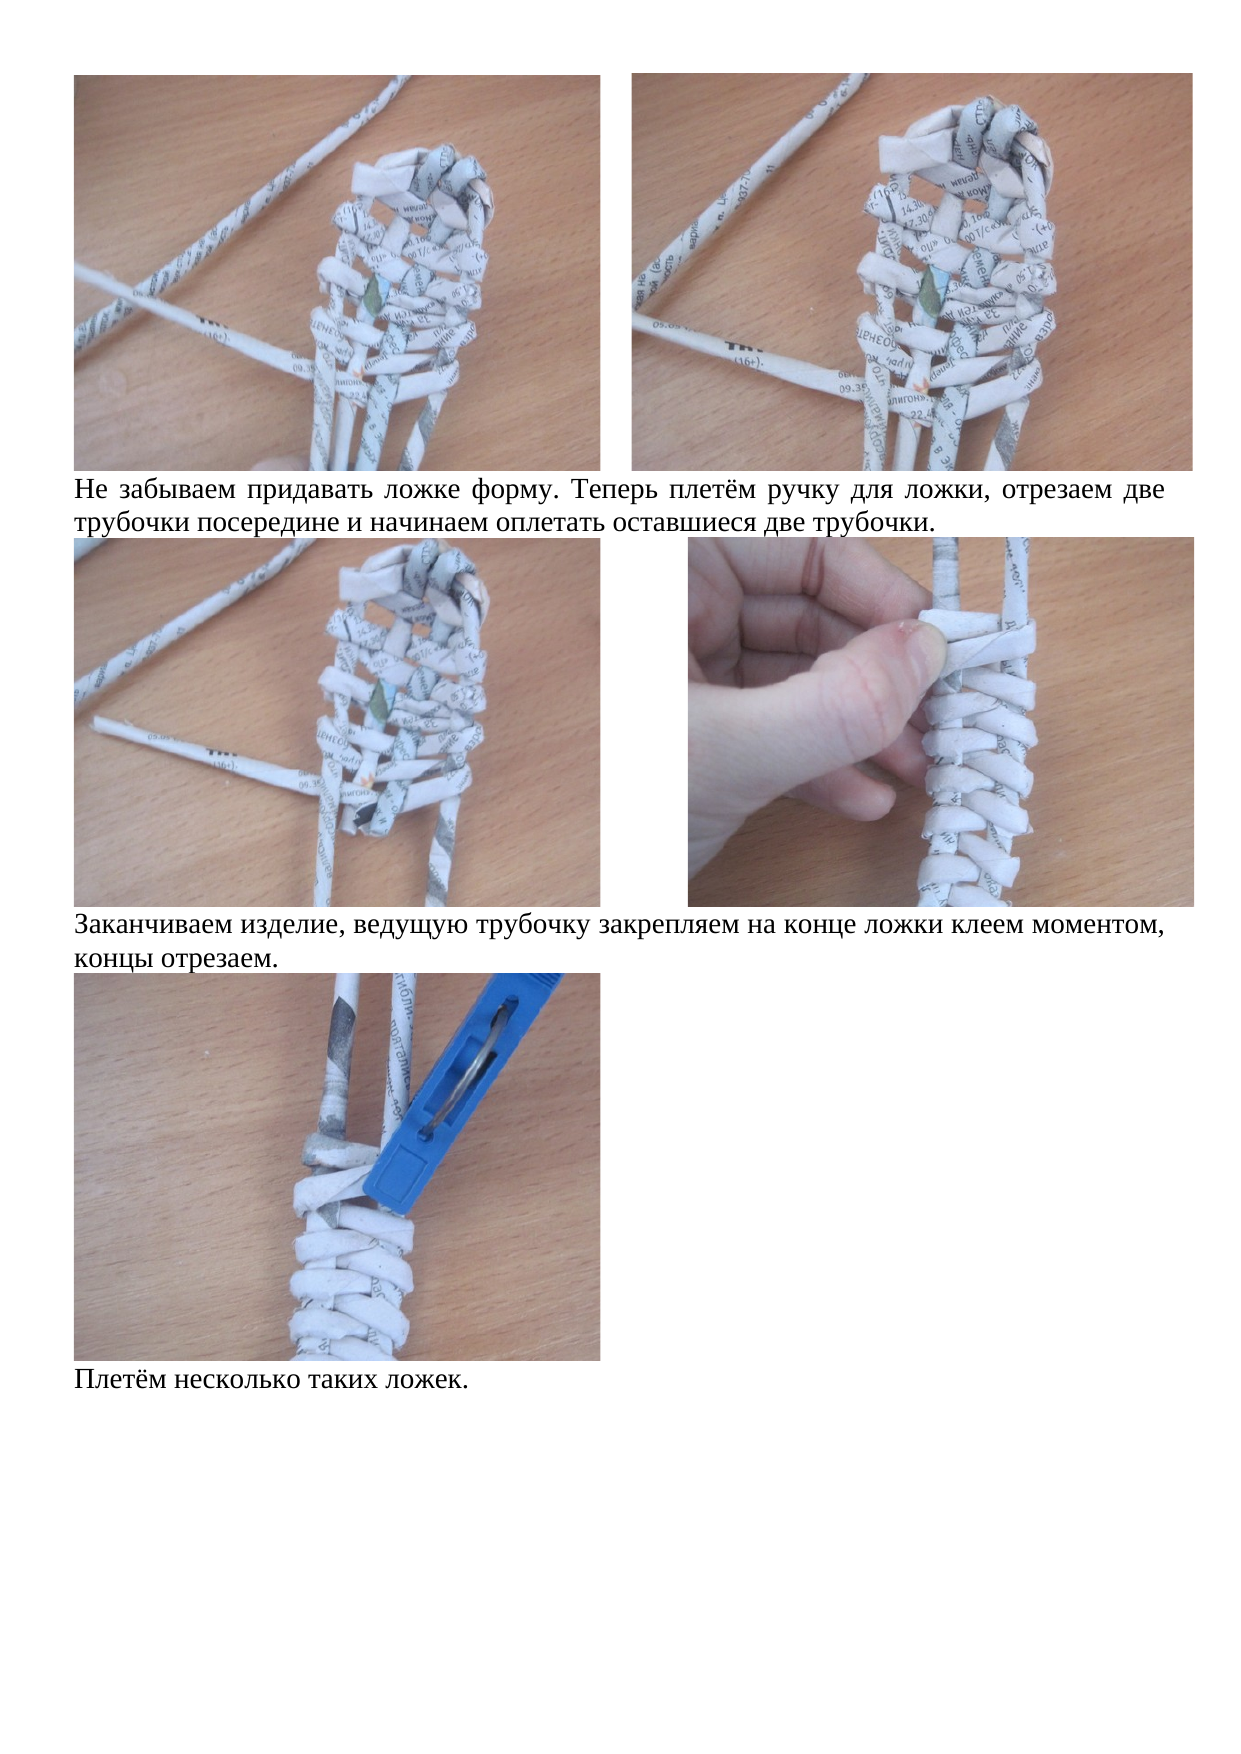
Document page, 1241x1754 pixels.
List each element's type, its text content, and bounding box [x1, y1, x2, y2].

picture [687, 537, 1195, 907]
picture [73, 538, 601, 907]
picture [73, 973, 601, 1361]
text Плетём несколько таких ложек. [74, 1361, 1167, 1394]
picture [631, 73, 1193, 471]
text Заканчиваем изделие, ведущую трубочку закрепляем на конце ложки клеем моментом, концы отрезаем. [74, 907, 1167, 974]
picture [73, 75, 601, 471]
text Не забываем придавать ложке форму. Теперь плетём ручку для ложки, отрезаем две трубочки посередине и начинаем оплетать оставшиеся две трубочки. [74, 471, 1167, 538]
